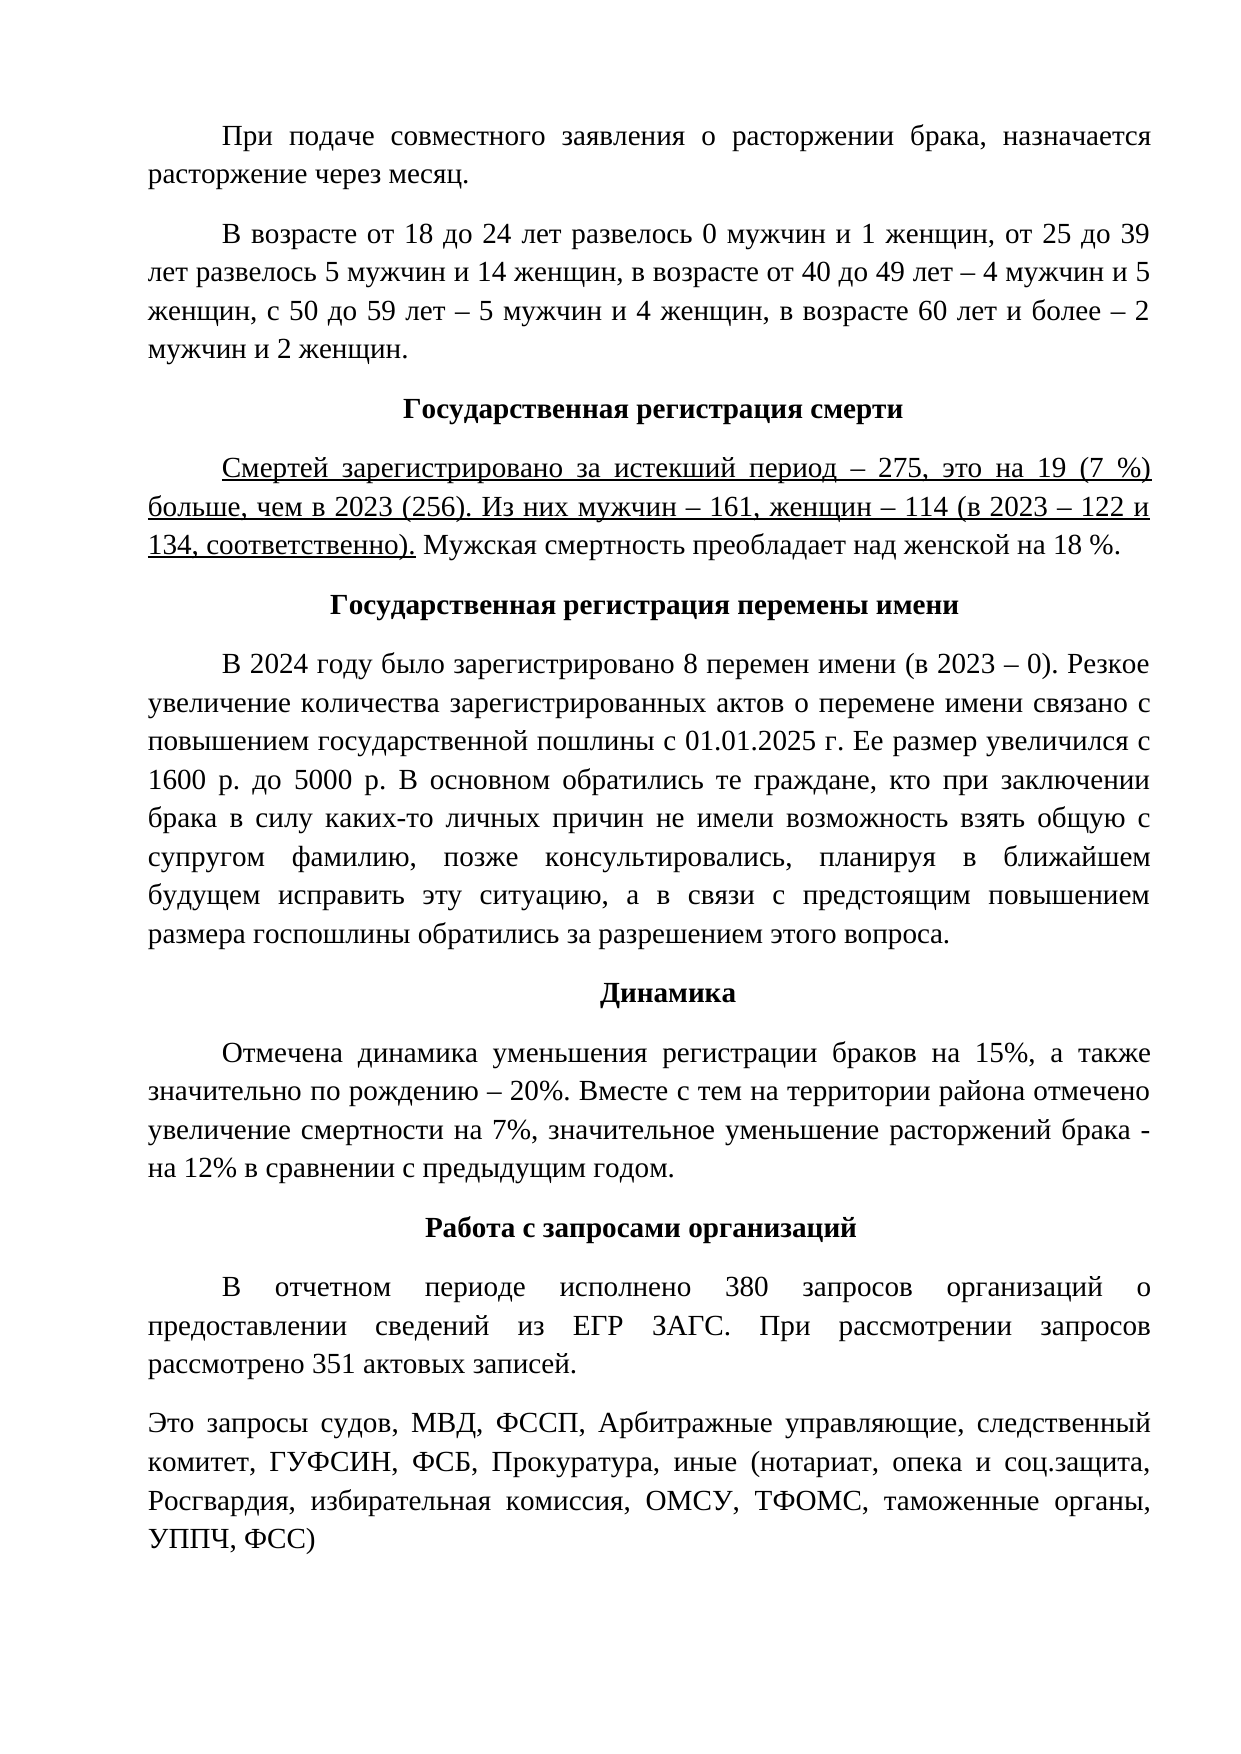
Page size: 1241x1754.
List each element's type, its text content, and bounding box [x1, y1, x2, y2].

text В возрасте от 18 до 24 лет развелось 0 мужчин и 1 женщин, от 25 до 39 лет развелось 5 мужчин и 14 женщин, в возрасте от 40 до 49 лет – 4 мужчин и 5 женщин, с 50 до 59 лет – 5 мужчин и 4 женщин, в возрасте 60 лет и более – 2 мужчин и 2 женщин. [148, 216, 1152, 365]
text В отчетном периоде исполнено 380 запросов организаций о предоставлении сведений из ЕГР ЗАГС. При рассмотрении запросов рассмотрено 351 актовых записей. [148, 1269, 1152, 1380]
text Государственная регистрация перемены имени [148, 587, 1152, 620]
text Государственная регистрация смерти [148, 391, 1152, 424]
text Смертей зарегистрировано за истекший период – 275, это на 19 (7 %) больше, чем в 2023 (256). Из них мужчин – 161, женщин – 114 (в 2023 – 122 и 134, соответственно). Мужская смертность преобладает над женской на 18 %. [148, 450, 1152, 561]
text Динамика [148, 975, 1152, 1009]
text Работа с запросами организаций [148, 1210, 1152, 1243]
text Это запросы судов, МВД, ФССП, Арбитражные управляющие, следственный комитет, ГУФСИН, ФСБ, Прокуратура, иные (нотариат, опека и соц.защита, Росгвардия, избирательная комиссия, ОМСУ, ТФОМС, таможенные органы, УППЧ, ФСС) [148, 1406, 1152, 1555]
text При подаче совместного заявления о расторжении брака, назначается расторжение через месяц. [148, 118, 1152, 190]
text Отмечена динамика уменьшения регистрации браков на 15%, а также значительно по рождению – 20%. Вместе с тем на территории района отмечено увеличение смертности на 7%, значительное уменьшение расторжений брака - на 12% в сравнении с предыдущим годом. [148, 1035, 1152, 1184]
text В 2024 году было зарегистрировано 8 перемен имени (в 2023 – 0). Резкое увеличение количества зарегистрированных актов о перемене имени связано с повышением государственной пошлины с 01.01.2025 г. Ее размер увеличился с 1600 р. до 5000 р. В основном обратились те граждане, кто при заключении брака в силу каких-то личных причин не имели возможность взять общую с супругом фамилию, позже консультировались, планируя в ближайшем будущем исправить эту ситуацию, а в связи с предстоящим повышением размера госпошлины обратились за разрешением этого вопроса. [148, 646, 1152, 949]
